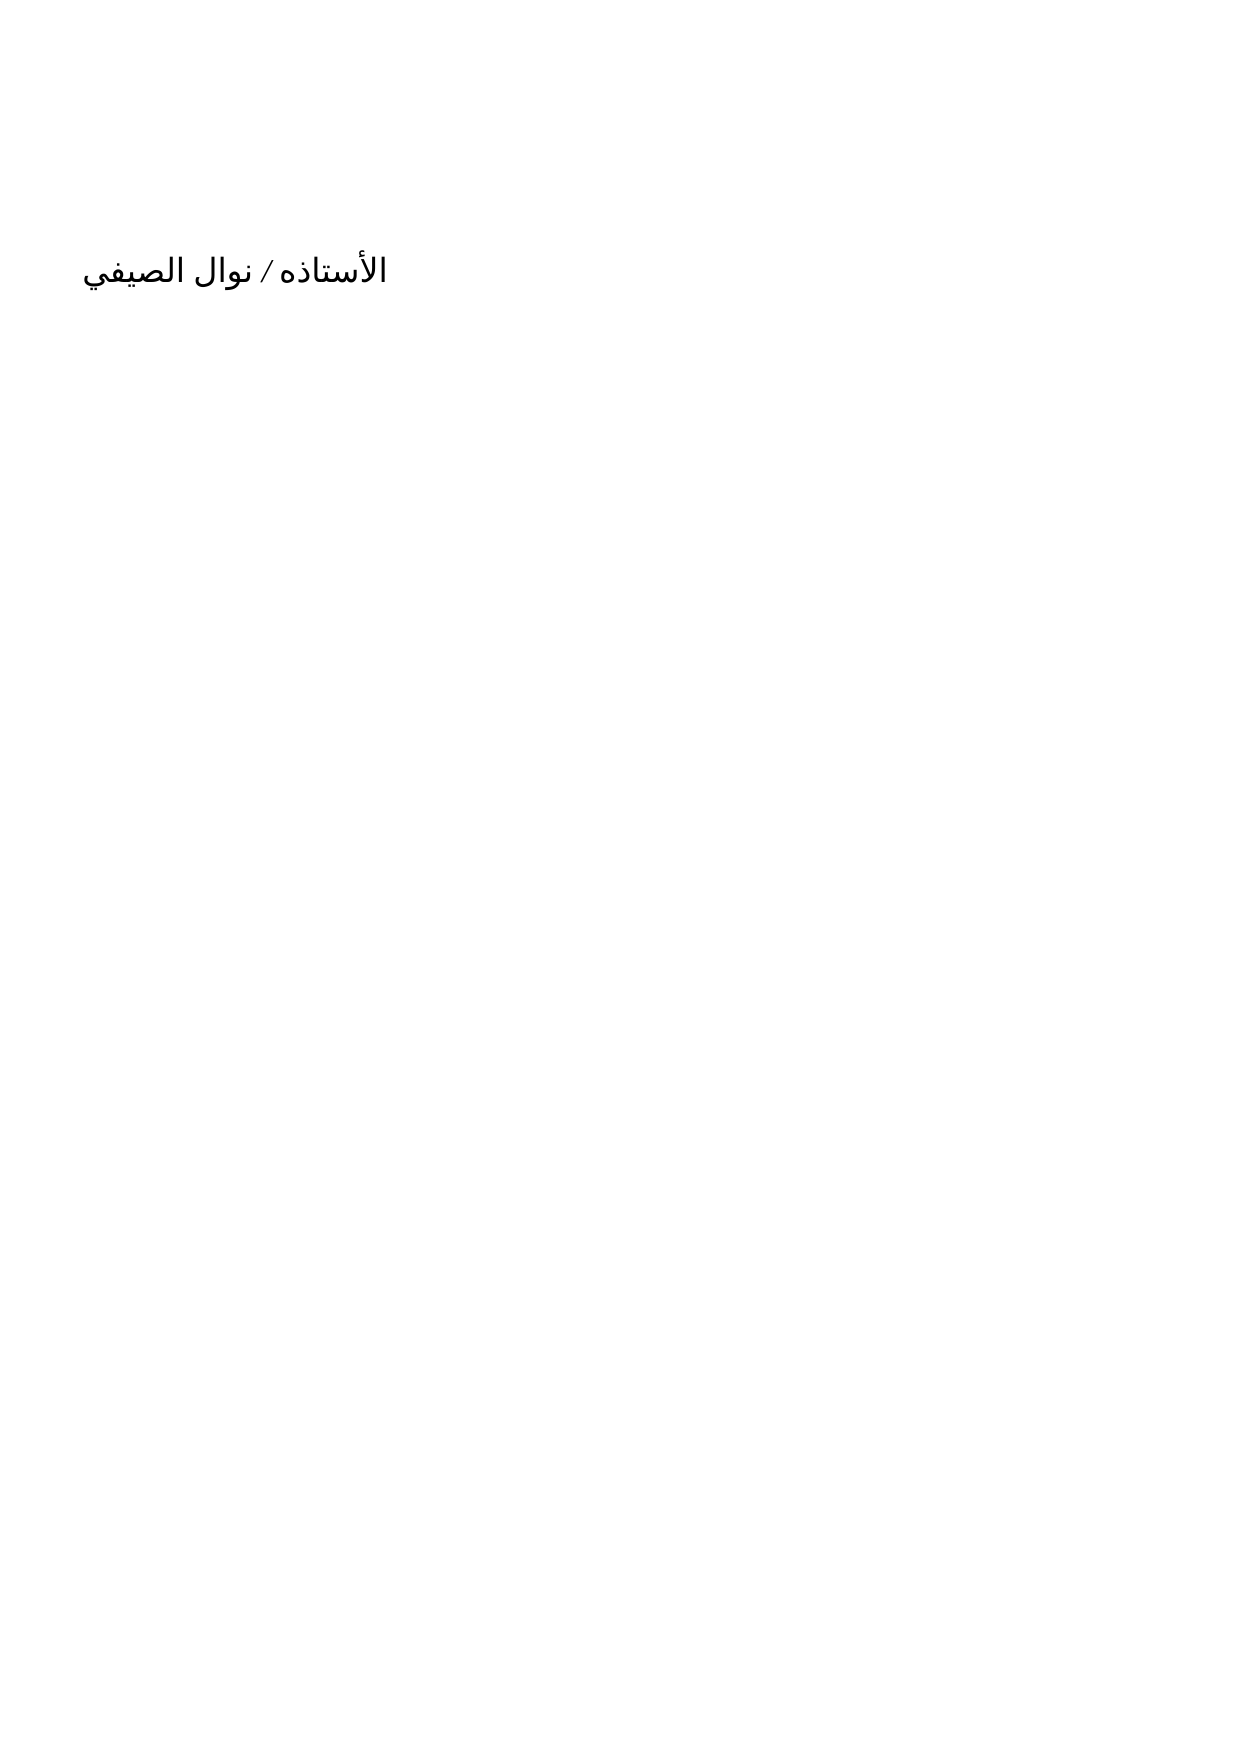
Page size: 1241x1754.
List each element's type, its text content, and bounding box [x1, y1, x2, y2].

text الأستاذه / نوال الصيفي [74, 252, 1122, 290]
